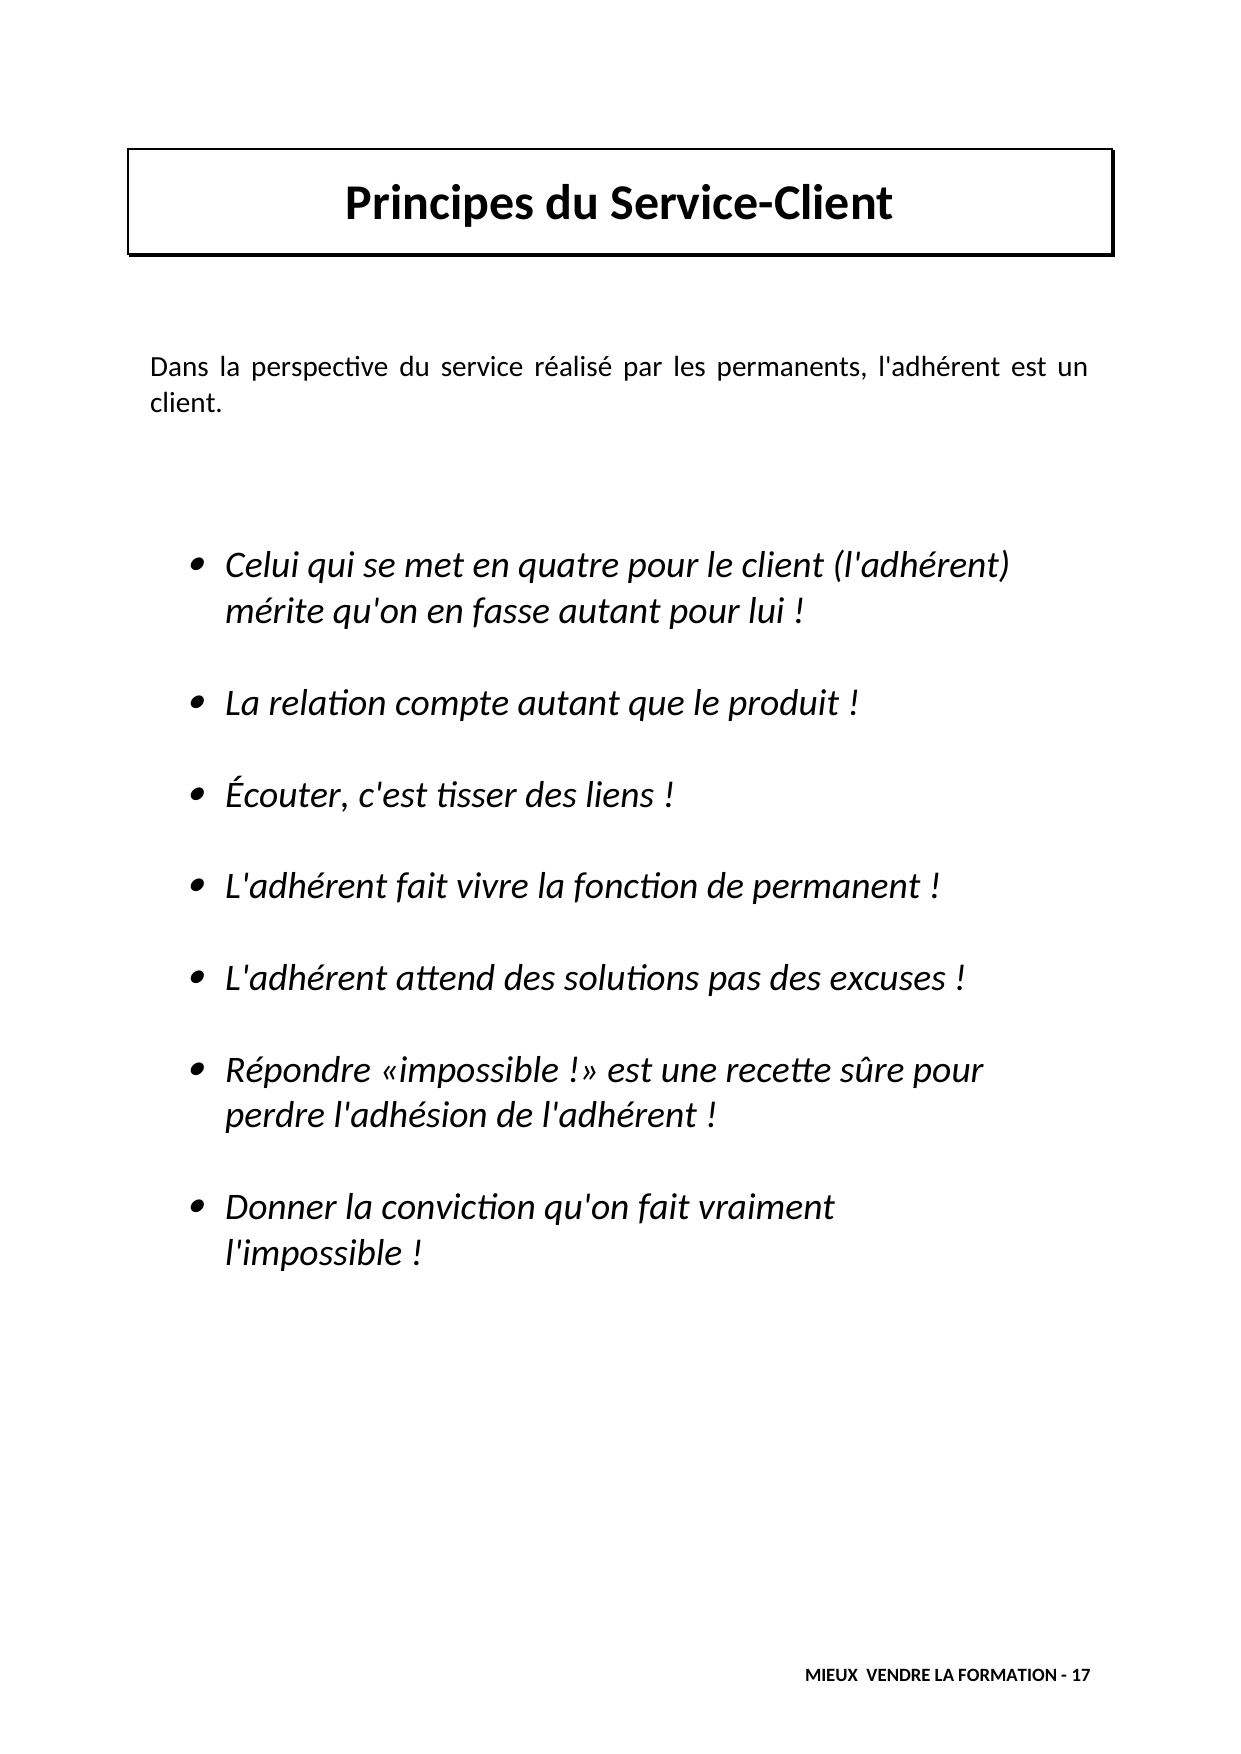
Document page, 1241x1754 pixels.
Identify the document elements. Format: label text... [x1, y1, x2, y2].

list L'adhérent attend des solutions pas des excuses ! [187, 954, 1090, 1000]
list Donner la conviction qu'on fait vraiment l'impossible ! [187, 1183, 1090, 1275]
list L'adhérent fait vivre la fonction de permanent ! [187, 862, 1090, 908]
text Principes du Service-Client [129, 150, 1111, 253]
text Dans la perspective du service réalisé par les permanents, l'adhérent est un client. [150, 348, 1090, 419]
list Écouter, c'est tisser des liens ! [187, 771, 1090, 816]
list Répondre «impossible !» est une recette sûre pour perdre l'adhésion de l'adhérent ! [187, 1046, 1090, 1137]
list La relation compte autant que le produit ! [187, 679, 1090, 725]
list Celui qui se met en quatre pour le client (l'adhérent) mérite qu'on en fasse autant pour lui ! [187, 541, 1090, 633]
